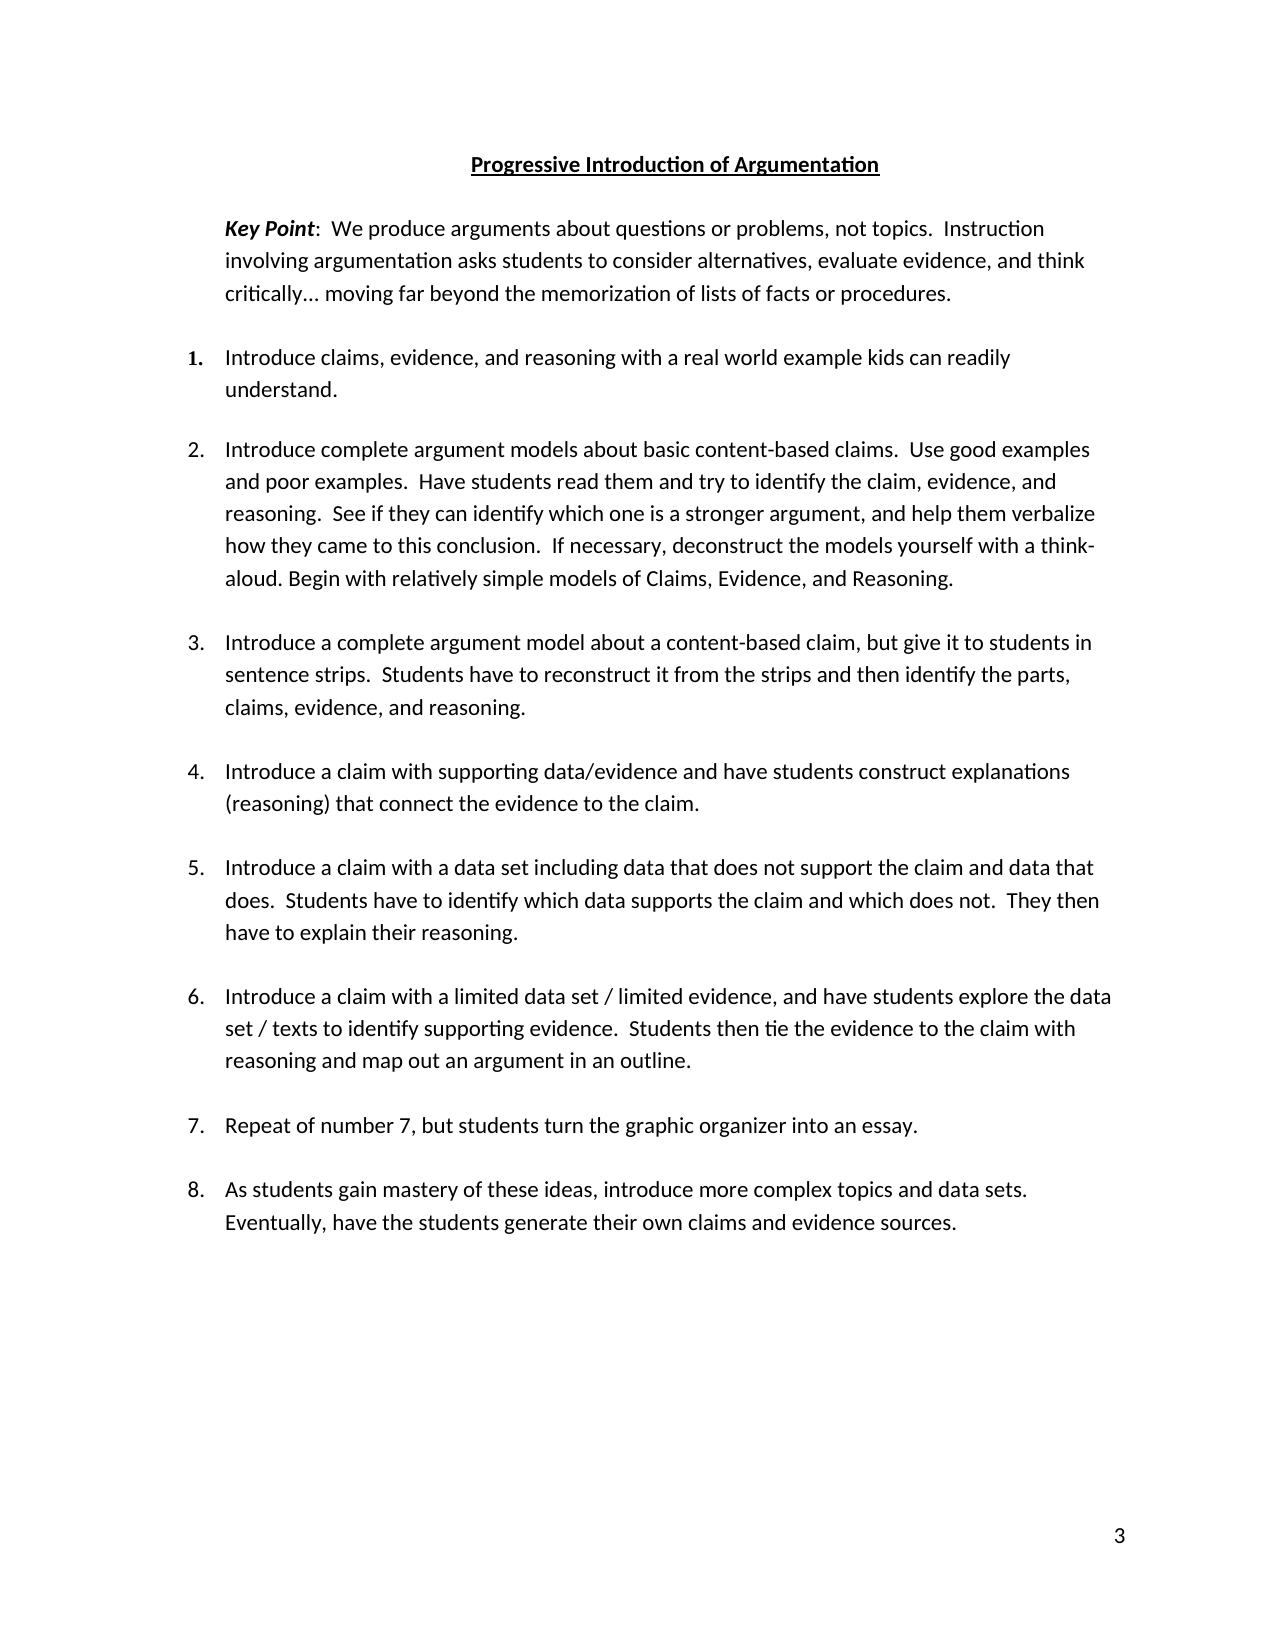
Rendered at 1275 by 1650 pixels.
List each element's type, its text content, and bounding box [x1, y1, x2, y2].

list Repeat of number 7, but students turn the graphic organizer into an essay. [187, 1111, 1125, 1139]
list Introduce a claim with a data set including data that does not support the claim and data that does. Students have to identify which data supports the claim and which does not. They then have to explain their reasoning. [187, 853, 1125, 946]
list Introduce complete argument models about basic content-based claims. Use good examples and poor examples. Have students read them and try to identify the claim, evidence, and reasoning. See if they can identify which one is a stronger argument, and help them verbalize how they came to this conclusion. If necessary, deconstruct the models yourself with a think-aloud. Begin with relatively simple models of Claims, Evidence, and Reasoning. [187, 435, 1125, 592]
list Introduce a complete argument model about a content-based claim, but give it to students in sentence strips. Students have to reconstruct it from the strips and then identify the parts, claims, evidence, and reasoning. [187, 628, 1125, 721]
list As students gain mastery of these ideas, introduce more complex topics and data sets. Eventually, have the students generate their own claims and evidence sources. [187, 1175, 1125, 1236]
list Introduce claims, evidence, and reasoning with a real world example kids can readily understand. [187, 343, 1125, 403]
list Progressive Introduction of Argumentation [225, 150, 1125, 178]
list Introduce a claim with supporting data/evidence and have students construct explanations (reasoning) that connect the evidence to the claim. [187, 757, 1125, 817]
list Introduce a claim with a limited data set / limited evidence, and have students explore the data set / texts to identify supporting evidence. Students then tie the evidence to the claim with reasoning and map out an argument in an outline. [187, 982, 1125, 1075]
list Key Point: We produce arguments about questions or problems, not topics. Instruction involving argumentation asks students to consider alternatives, evaluate evidence, and think critically... moving far beyond the memorization of lists of facts or procedures. [225, 214, 1125, 307]
